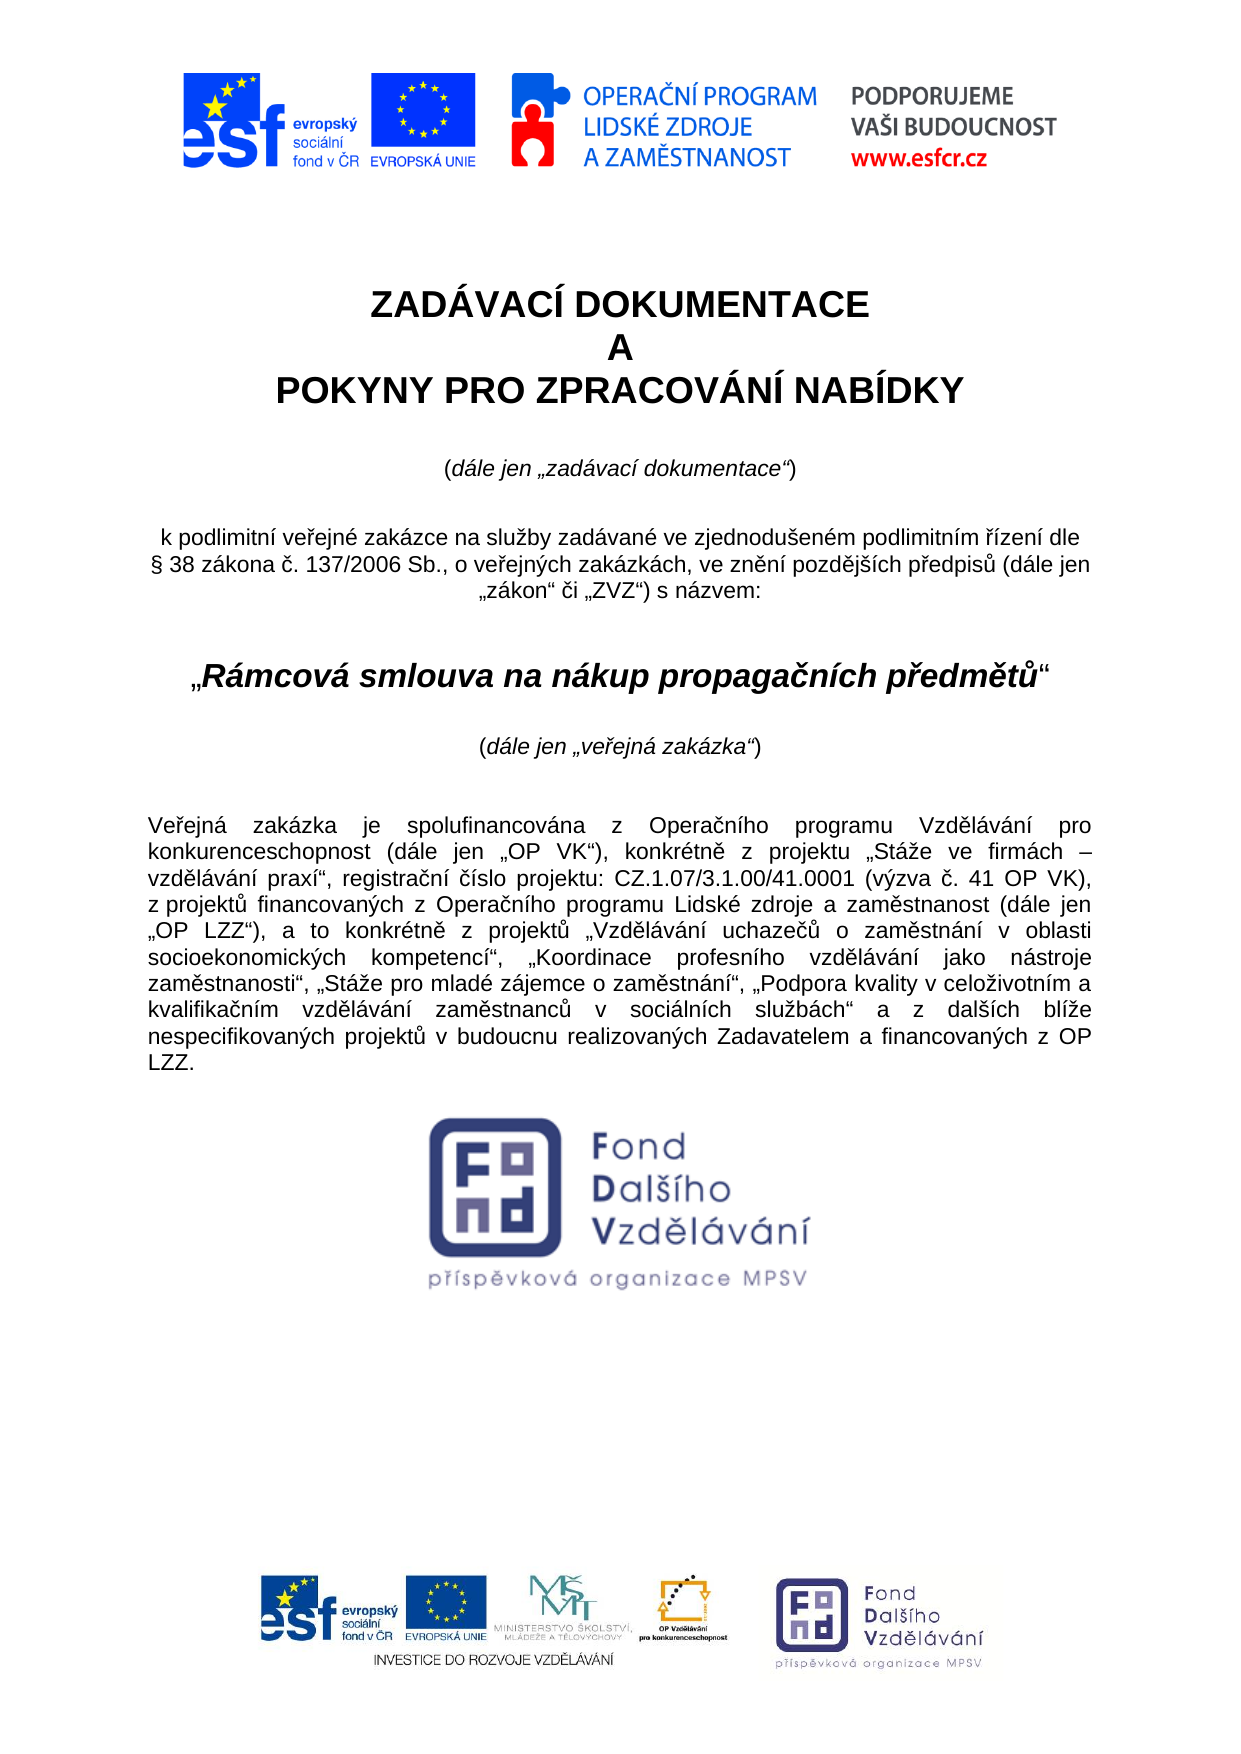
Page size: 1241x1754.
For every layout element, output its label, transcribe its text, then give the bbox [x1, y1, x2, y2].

text a [148, 325, 1092, 368]
text (dále jen „veřejná zakázka“) [148, 733, 1092, 759]
text Veřejná zakázka je spolufinancována z Operačního programu Vzdělávání pro konkurenceschopnost (dále jen „OP VK“), konkrétně z projektu „Stáže ve firmách – vzdělávání praxí“, registrační číslo projektu: CZ.1.07/3.1.00/41.0001 (výzva č. 41 OP VK), z projektů financovaných z Operačního programu Lidské zdroje a zaměstnanost (dále jen „OP LZZ“), a to konkrétně z projektů „Vzdělávání uchazečů o zaměstnání v oblasti socioekonomických kompetencí“, „Koordinace profesního vzdělávání jako nástroje zaměstnanosti“, „Stáže pro mladé zájemce o zaměstnání“, „Podpora kvality v celoživotním a kvalifikačním vzdělávání zaměstnanců v sociálních službách“ a z dalších blíže nespecifikovaných projektů v budoucnu realizovaných Zadavatelem a financovaných z OP LZZ. [148, 812, 1092, 1076]
text pokyny pro zpracování nabídky [148, 368, 1092, 412]
text „Rámcová smlouva na nákup propagačních předmětů“ [148, 656, 1092, 694]
text (dále jen „zadávací dokumentace“) [148, 455, 1092, 481]
picture [412, 1101, 828, 1308]
text k podlimitní veřejné zakázce na služby zadávané ve zjednodušeném podlimitním řízení dle § 38 zákona č. 137/2006 Sb., o veřejných zakázkách, ve znění pozdějších předpisů (dále jen „zákon“ či „ZVZ“) s názvem: [148, 524, 1092, 603]
picture [183, 73, 1057, 173]
text zadávací dokumentace [148, 282, 1092, 325]
picture [237, 1554, 1004, 1681]
